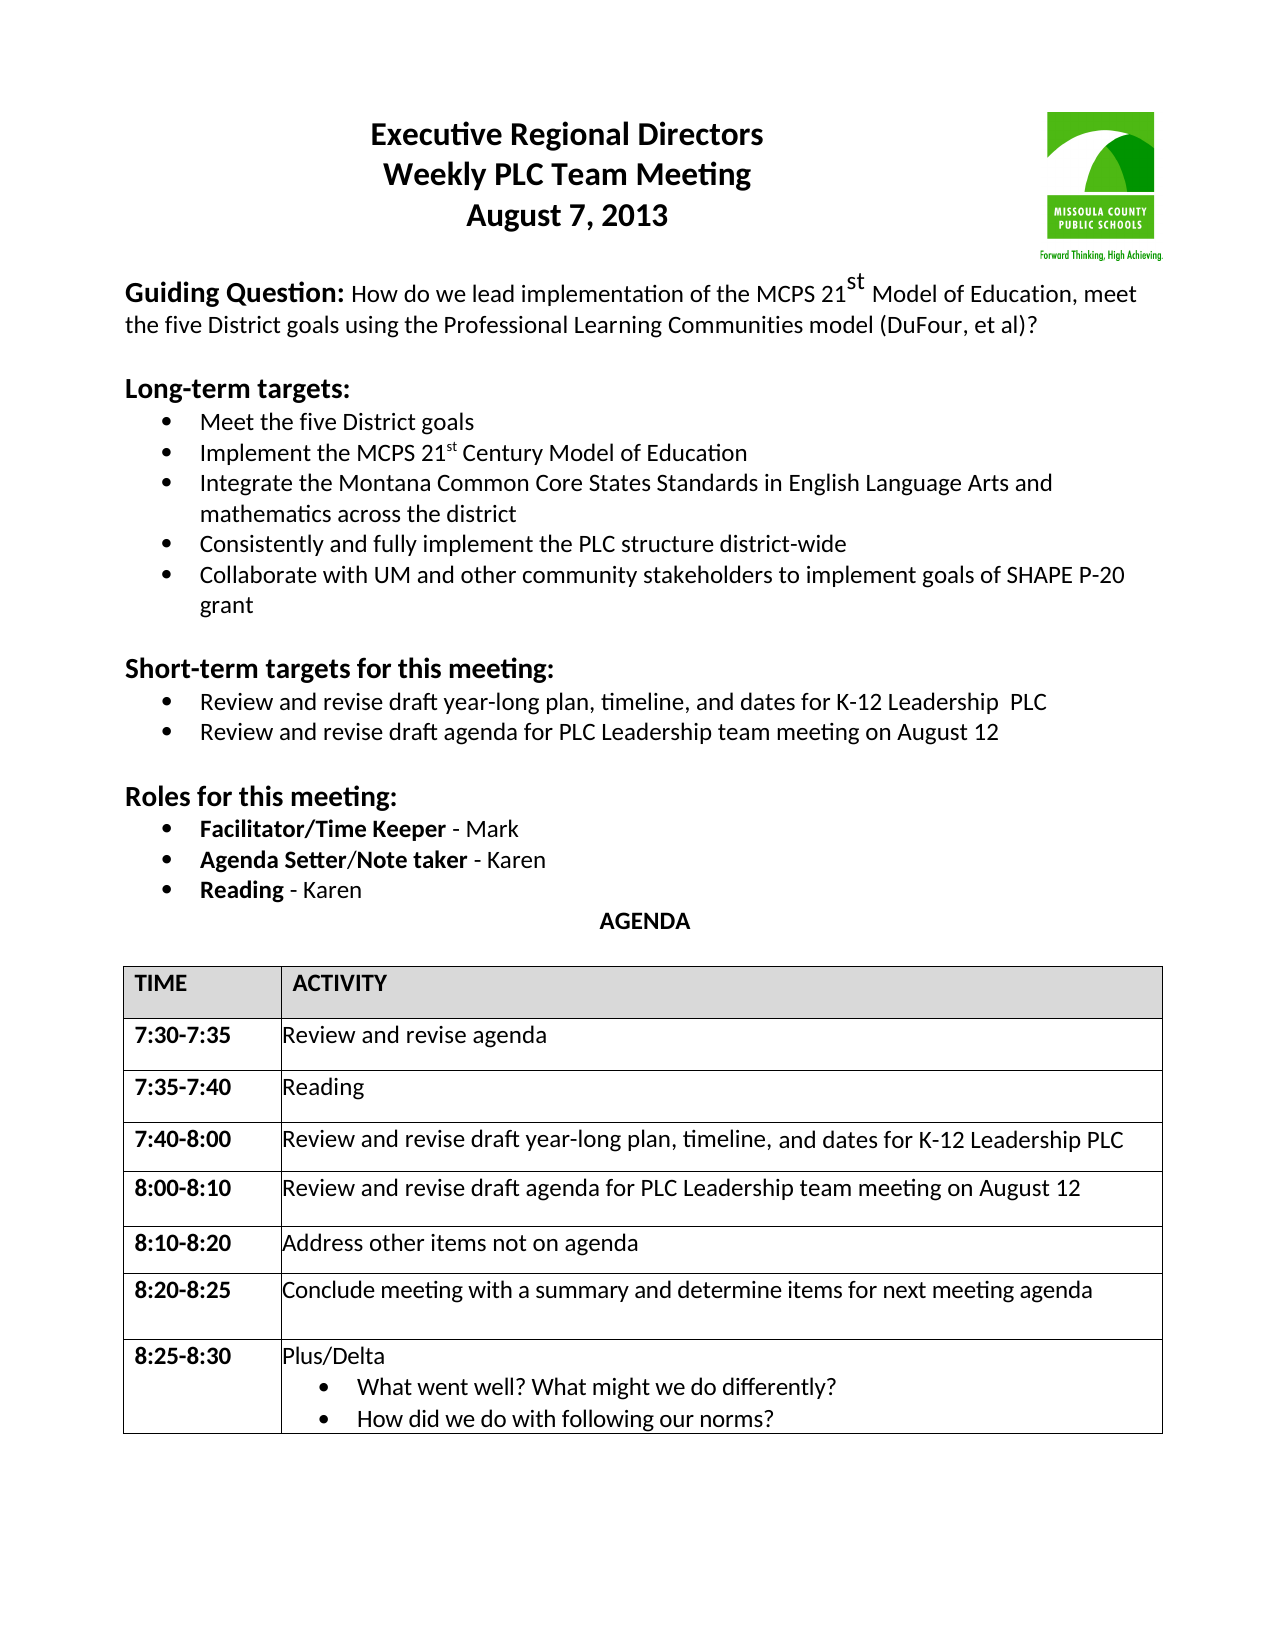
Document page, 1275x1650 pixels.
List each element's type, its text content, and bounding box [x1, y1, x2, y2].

list Review and revise draft year-long plan, timeline, and dates for K-12 Leadership PLC [162, 686, 1164, 717]
table_cell Reading [282, 1071, 1162, 1122]
table_cell 8:10-8:20 [124, 1227, 281, 1273]
table_cell 8:20-8:25 [124, 1274, 281, 1339]
table_cell Review and revise draft agenda for PLC Leadership team meeting on August 12 [282, 1172, 1162, 1226]
list Implement the MCPS 21st Century Model of Education [162, 437, 1164, 467]
table_cell 7:35-7:40 [124, 1071, 281, 1122]
picture [1040, 112, 1163, 261]
text August 7, 2013 [112, 194, 1040, 235]
list Integrate the Montana Common Core States Standards in English Language Arts and mathematics across the district [162, 467, 1164, 528]
table_cell 8:00-8:10 [124, 1172, 281, 1226]
table_cell Review and revise agenda [282, 1019, 1162, 1070]
table_header TIME [124, 967, 281, 1018]
table_cell 7:40-8:00 [124, 1123, 281, 1171]
list Consistently and fully implement the PLC structure district-wide [162, 528, 1164, 559]
table_cell 7:30-7:35 [124, 1019, 281, 1070]
table_cell Plus/Delta What went well? What might we do differently? How did we do with following our norms? [282, 1340, 1162, 1433]
table_cell Conclude meeting with a summary and determine items for next meeting agenda [282, 1274, 1162, 1339]
text Roles for this meeting: [125, 778, 1164, 813]
text AGENDA [125, 905, 1164, 935]
table_cell Review and revise draft year-long plan, timeline, and dates for K-12 Leadership PLC [282, 1123, 1162, 1171]
table_header ACTIVITY [282, 967, 1162, 1018]
text Executive Regional Directors [112, 112, 1040, 153]
text Long-term targets: [125, 371, 1164, 406]
text Guiding Question: How do we lead implementation of the MCPS 21st Model of Education, meet the five District goals using the Professional Learning Communities model (DuFour, et al)? [125, 265, 1164, 340]
table_cell 8:25-8:30 [124, 1340, 281, 1433]
table_cell Address other items not on agenda [282, 1227, 1162, 1273]
list Facilitator/Time Keeper - Mark [162, 813, 1164, 844]
list Collaborate with UM and other community stakeholders to implement goals of SHAPE P-20 grant [162, 559, 1164, 620]
text Short-term targets for this meeting: [125, 650, 1164, 686]
list Agenda Setter/Note taker - Karen [162, 844, 1164, 874]
text Weekly PLC Team Meeting [112, 153, 1040, 194]
list Meet the five District goals [162, 406, 1164, 437]
list Review and revise draft agenda for PLC Leadership team meeting on August 12 [162, 717, 1164, 747]
list Reading - Karen [162, 874, 1164, 905]
